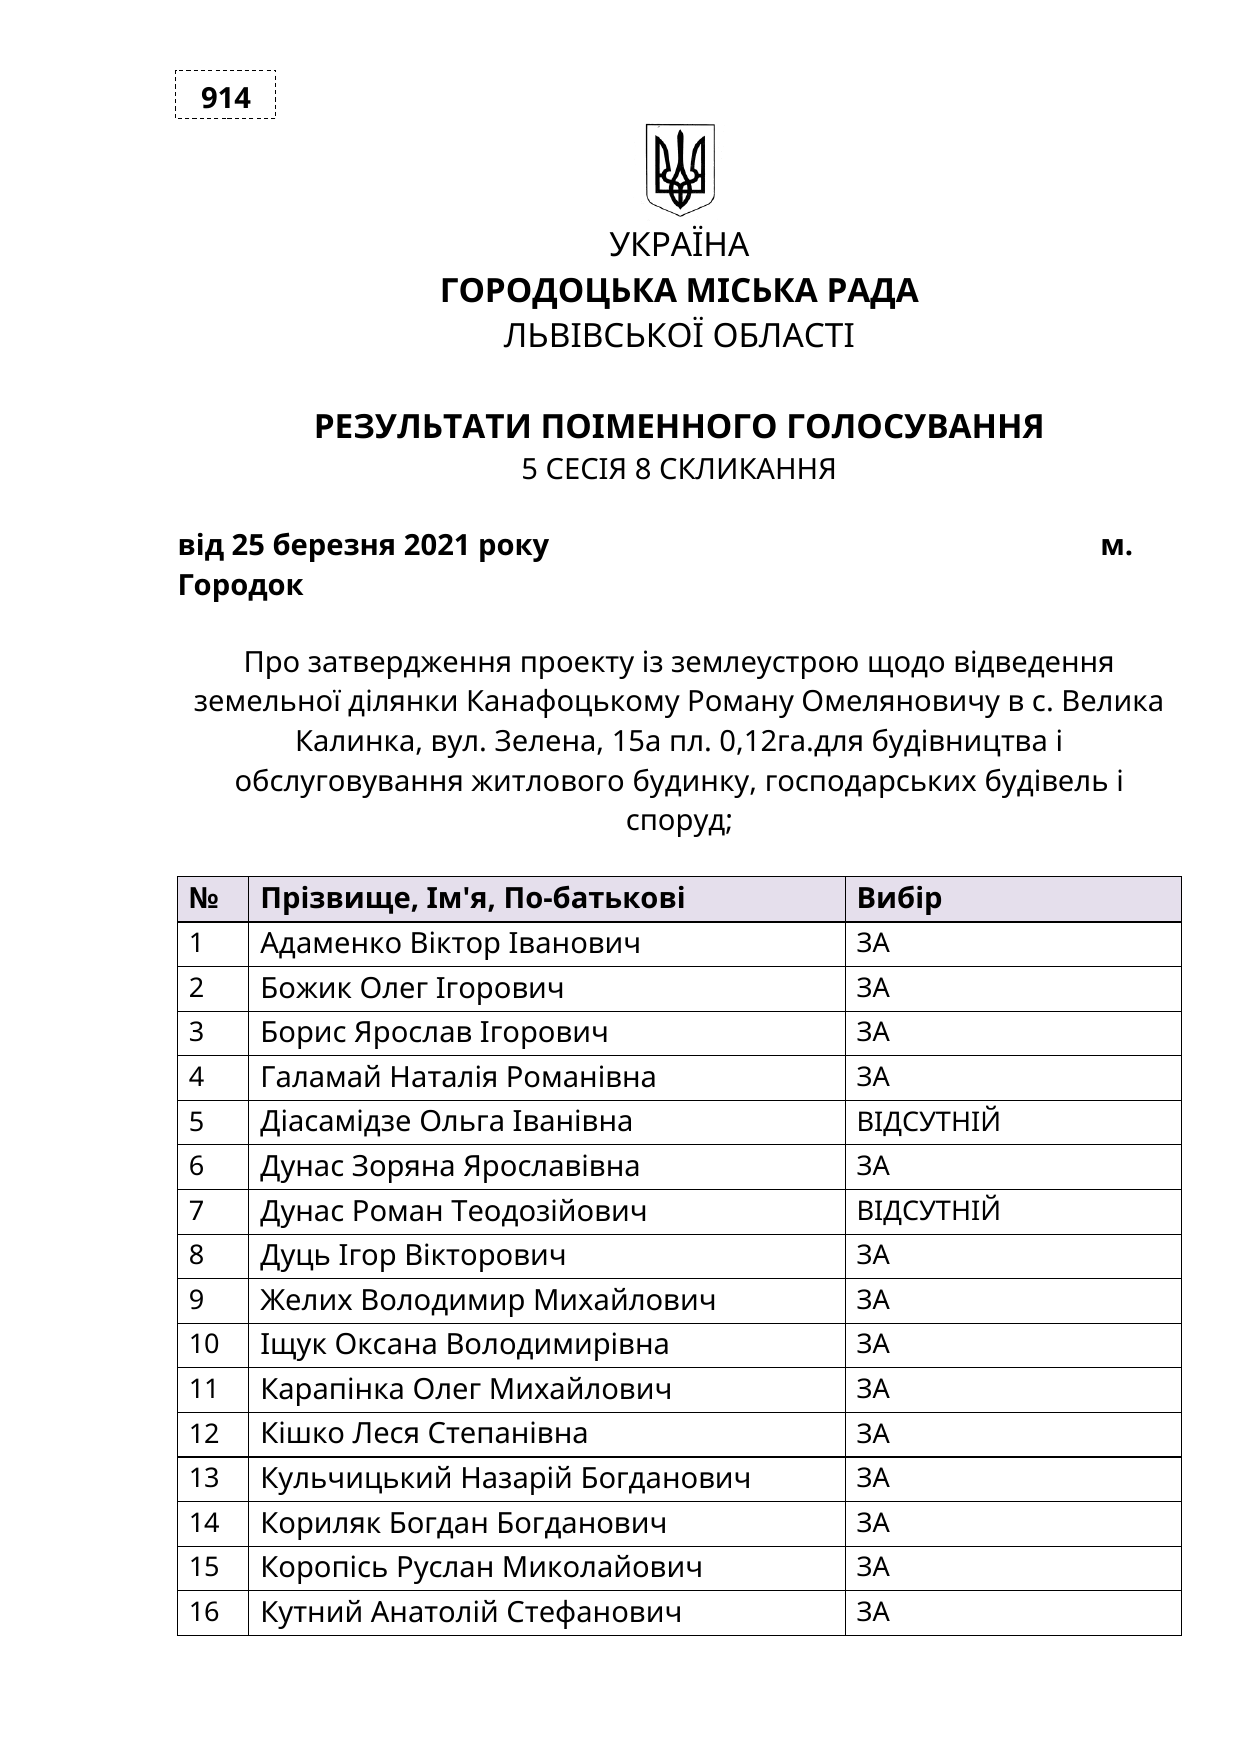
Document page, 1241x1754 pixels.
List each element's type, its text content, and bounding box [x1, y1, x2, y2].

table_cell 9 [178, 1279, 248, 1323]
text ЛЬВІВСЬКОЇ ОБЛАСТІ [177, 312, 1181, 357]
table_cell 3 [178, 1012, 248, 1055]
table_cell Дуць Ігор Вікторович [249, 1235, 845, 1278]
text 5 СЕСІЯ 8 СКЛИКАННЯ [177, 448, 1181, 488]
table_cell ЗА [846, 1413, 1181, 1456]
text Про затвердження проекту із землеустрою щодо відведення земельної ділянки Канафоцькому Роману Омеляновичу в с. Велика Калинка, вул. Зелена, 15а пл. 0,12га.для будівництва і обслуговування житлового будинку, господарських будівель і споруд; [177, 641, 1181, 839]
table_header Вибір [846, 877, 1181, 921]
table_cell Іщук Оксана Володимирівна [249, 1324, 845, 1367]
table_cell Божик Олег Ігорович [249, 967, 845, 1011]
table_cell ЗА [846, 1324, 1181, 1367]
table_cell ЗА [846, 923, 1181, 966]
table_cell ЗА [846, 1458, 1181, 1501]
table_cell Карапінка Олег Михайлович [249, 1368, 845, 1412]
text від 25 березня 2021 року м. Городок [177, 525, 1181, 604]
table_cell ЗА [846, 1502, 1181, 1546]
table_cell ВІДСУТНІЙ [846, 1190, 1181, 1233]
text РЕЗУЛЬТАТИ ПОІМЕННОГО ГОЛОСУВАННЯ [177, 403, 1181, 448]
table_cell Кішко Леся Степанівна [249, 1413, 845, 1456]
table_cell 10 [178, 1324, 248, 1367]
table_cell 2 [178, 967, 248, 1011]
table_cell Кульчицький Назарій Богданович [249, 1458, 845, 1501]
table_cell 5 [178, 1101, 248, 1144]
table_header Прізвище, Ім'я, По-батькові [249, 877, 845, 921]
table_cell Коропісь Руслан Миколайович [249, 1547, 845, 1590]
table_cell ЗА [846, 1145, 1181, 1189]
table_header № [178, 877, 248, 921]
table_cell 12 [178, 1413, 248, 1456]
table_cell 15 [178, 1547, 248, 1590]
table_cell 14 [178, 1502, 248, 1546]
table_cell ЗА [846, 1012, 1181, 1055]
table_cell 1 [178, 923, 248, 966]
table_cell Діасамідзе Ольга Іванівна [249, 1101, 845, 1144]
table_cell Дунас Зоряна Ярославівна [249, 1145, 845, 1189]
table_cell 7 [178, 1190, 248, 1233]
table_cell ЗА [846, 1591, 1181, 1635]
table_cell 8 [178, 1235, 248, 1278]
table_cell ЗА [846, 967, 1181, 1011]
table_cell 13 [178, 1458, 248, 1501]
table_cell 16 [178, 1591, 248, 1635]
table_cell ВІДСУТНІЙ [846, 1101, 1181, 1144]
table_cell Адаменко Віктор Іванович [249, 923, 845, 966]
picture [633, 118, 726, 221]
table_cell Кориляк Богдан Богданович [249, 1502, 845, 1546]
table_cell Желих Володимир Михайлович [249, 1279, 845, 1323]
text УКРАЇНА [177, 221, 1181, 266]
table_cell ЗА [846, 1056, 1181, 1100]
table_cell Галамай Наталія Романівна [249, 1056, 845, 1100]
table_cell ЗА [846, 1368, 1181, 1412]
table_cell ЗА [846, 1279, 1181, 1323]
table_cell Кутний Анатолій Стефанович [249, 1591, 845, 1635]
table_cell ЗА [846, 1235, 1181, 1278]
text ГОРОДОЦЬКА МІСЬКА РАДА [177, 266, 1181, 312]
table_cell Дунас Роман Теодозійович [249, 1190, 845, 1233]
table_cell 6 [178, 1145, 248, 1189]
table_cell 4 [178, 1056, 248, 1100]
table_cell Борис Ярослав Ігорович [249, 1012, 845, 1055]
table_cell ЗА [846, 1547, 1181, 1590]
table_cell 11 [178, 1368, 248, 1412]
